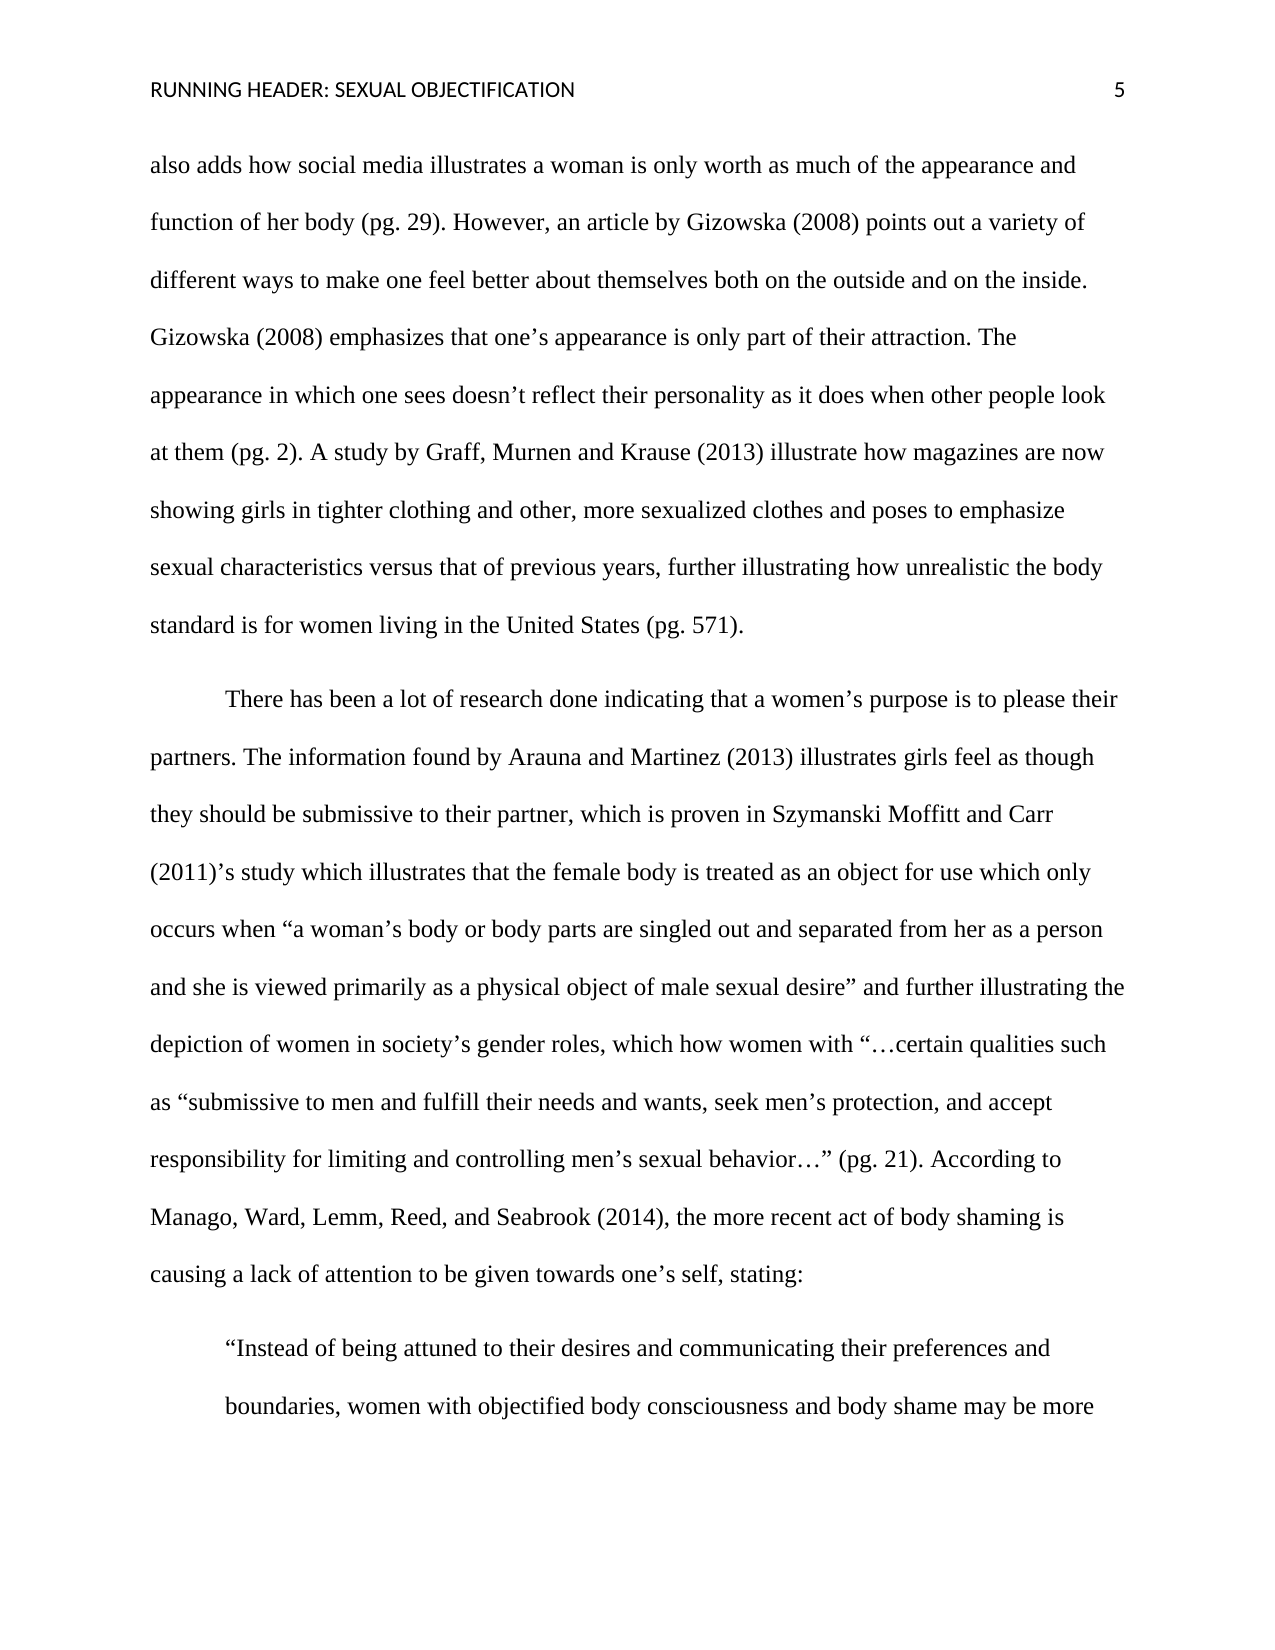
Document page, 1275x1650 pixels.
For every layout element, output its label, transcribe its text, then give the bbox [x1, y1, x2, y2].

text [150, 1333, 1125, 1419]
text There has been a lot of research done indicating that a women’s purpose is to please their partners. The information found by Arauna and Martinez (2013) illustrates girls feel as though they should be submissive to their partner, which is proven in Szymanski Moffitt and Carr (2011)’s study which illustrates that the female body is treated as an object for use which only occurs when “a woman’s body or body parts are singled out and separated from her as a person and she is viewed primarily as a physical object of male sexual desire” and further illustrating the depiction of women in society’s gender roles, which how women with “…certain qualities such as “submissive to men and fulfill their needs and wants, seek men’s protection, and accept responsibility for limiting and controlling men’s sexual behavior…” (pg. 21). According to Manago, Ward, Lemm, Reed, and Seabrook (2014), the more recent act of body shaming is causing a lack of attention to be given towards one’s self, stating: [150, 684, 1125, 1288]
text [150, 150, 1125, 639]
